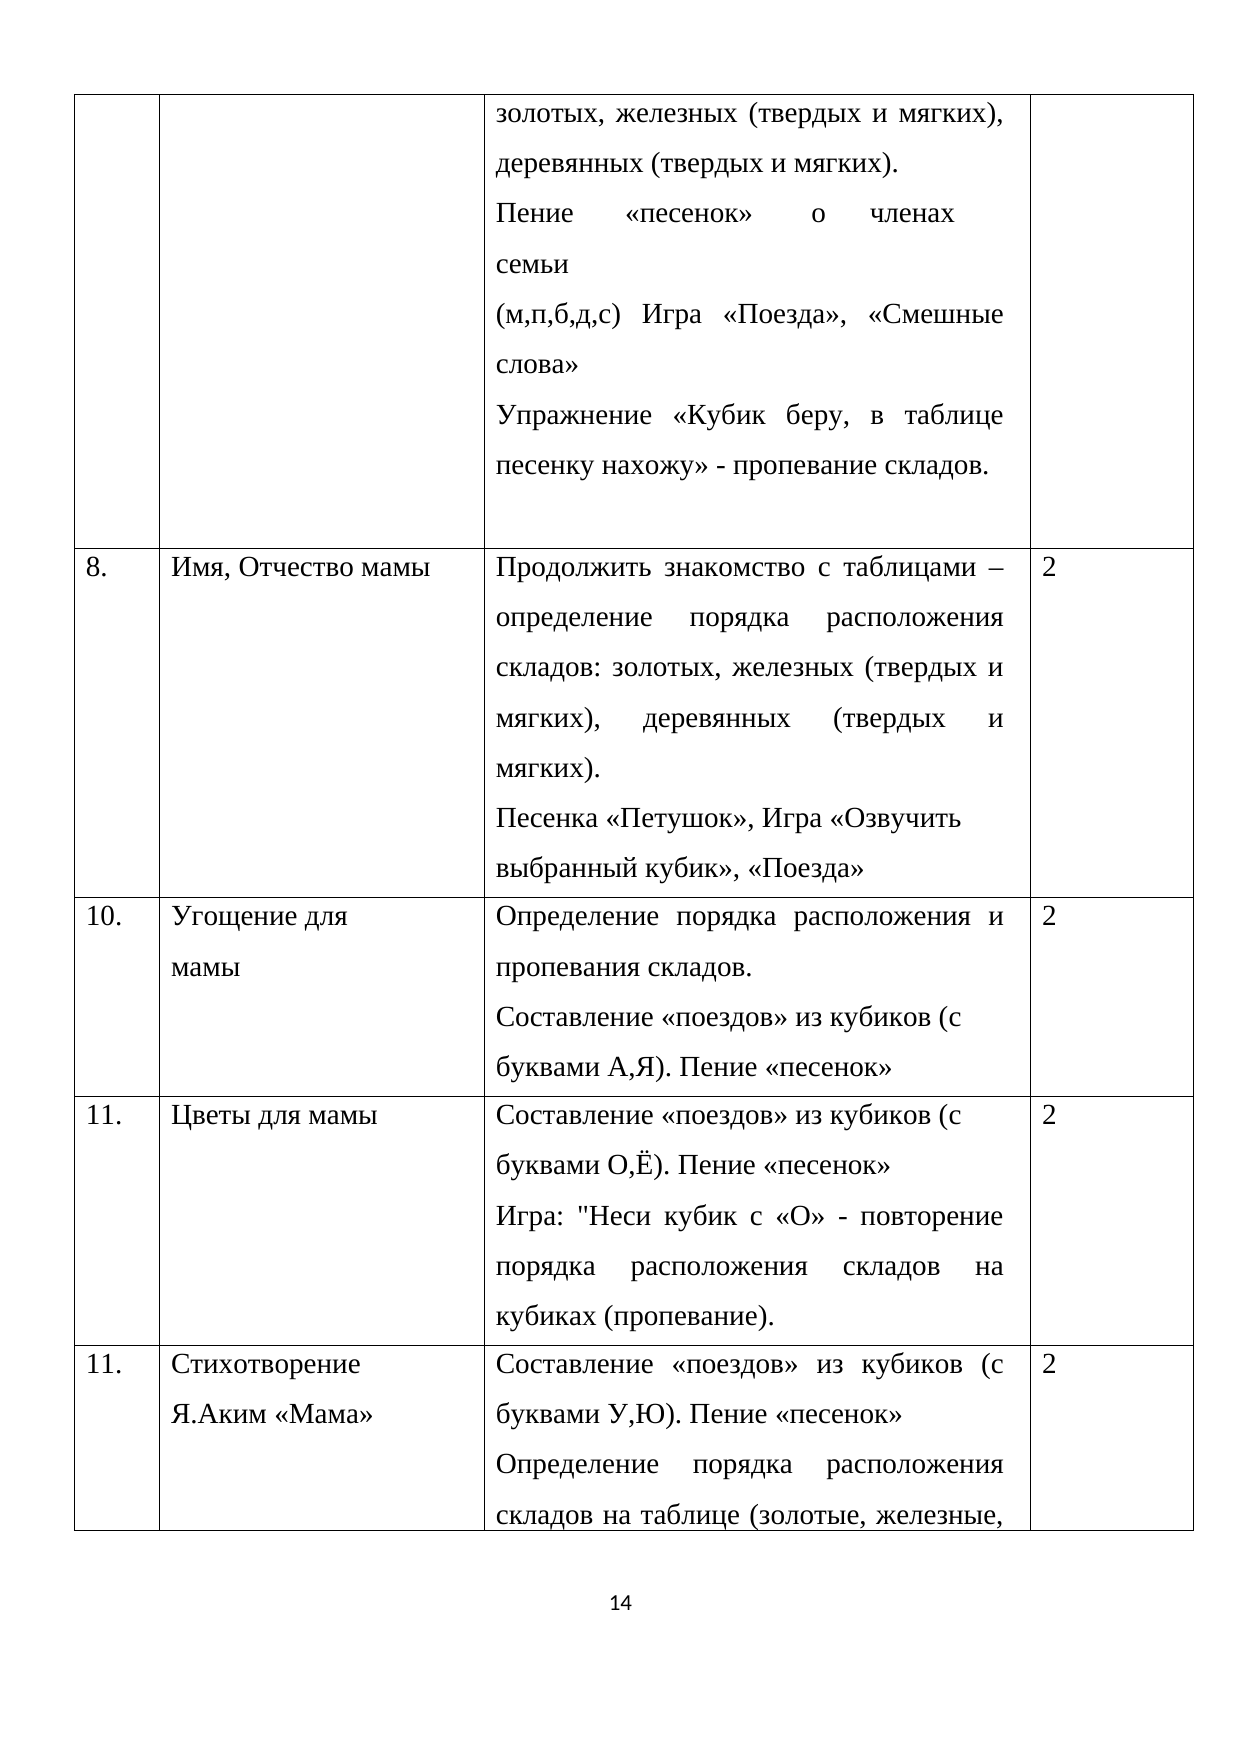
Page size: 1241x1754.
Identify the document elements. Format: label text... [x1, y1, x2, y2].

table_cell 2 [1031, 1346, 1193, 1530]
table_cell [160, 95, 484, 548]
table_cell Цветы для мамы [160, 1097, 484, 1345]
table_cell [485, 95, 1030, 548]
table_cell 8. [75, 549, 159, 897]
table_cell 2 [1031, 1097, 1193, 1345]
table_cell Составление «поездов» из кубиков (с буквами О,Ё). Пение «песенок» Игра: "Неси кубик с «О» - повторение порядка расположения складов на кубиках (пропевание). [485, 1097, 1030, 1345]
table_cell Имя, Отчество мамы [160, 549, 484, 897]
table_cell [485, 1346, 1030, 1530]
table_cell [160, 1346, 484, 1530]
table_cell 11. [75, 1097, 159, 1345]
table_cell 2 [1031, 549, 1193, 897]
table_cell 2 [1031, 95, 1193, 548]
table_cell Продолжить знакомство с таблицами – определение порядка расположения складов: золотых, железных (твердых и мягких), деревянных (твердых и мягких). Песенка «Петушок», Игра «Озвучить выбранный кубик», «Поезда» [485, 549, 1030, 897]
table_cell 7 [75, 95, 159, 548]
table_cell 11. [75, 1346, 159, 1530]
table_cell 10. [75, 898, 159, 1096]
table_cell Определение порядка расположения и пропевания складов. Составление «поездов» из кубиков (с буквами А,Я). Пение «песенок» [485, 898, 1030, 1096]
table_cell Угощение для мамы [160, 898, 484, 1096]
table_cell 2 [1031, 898, 1193, 1096]
